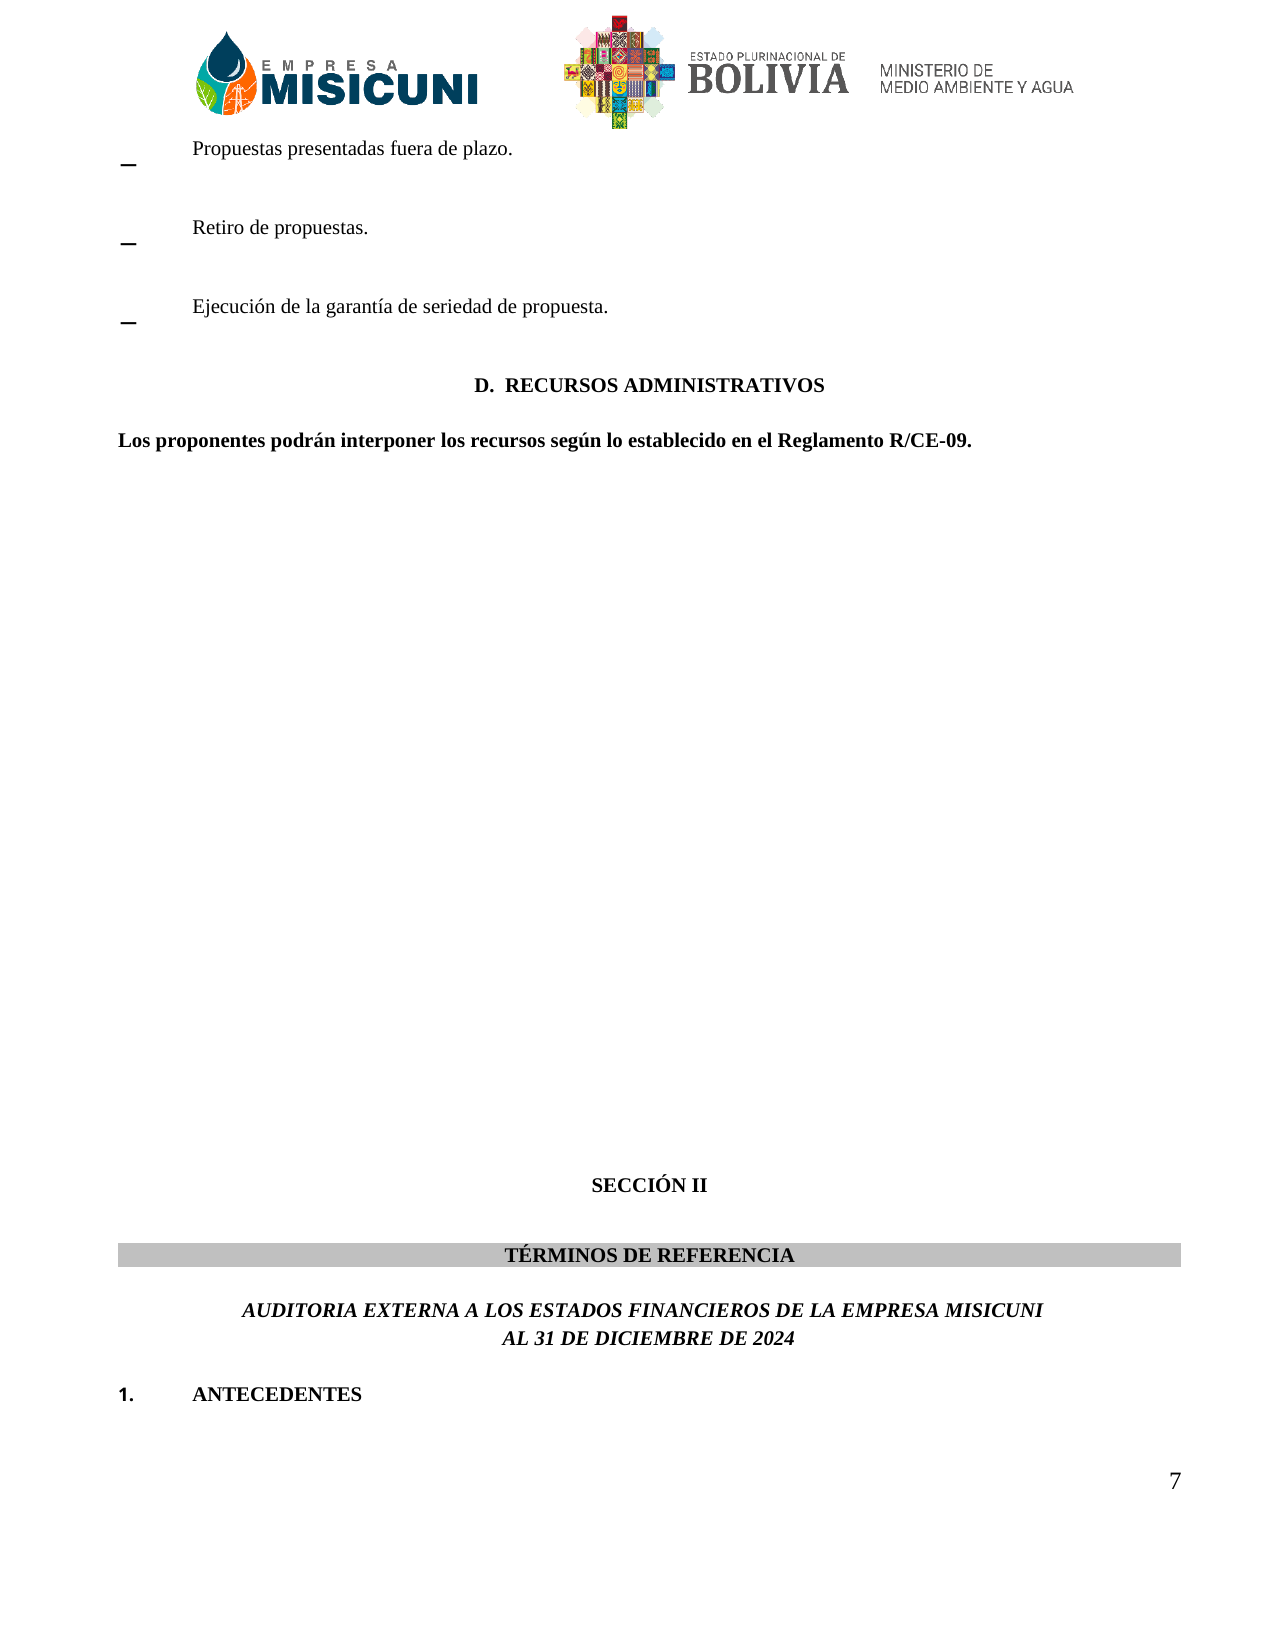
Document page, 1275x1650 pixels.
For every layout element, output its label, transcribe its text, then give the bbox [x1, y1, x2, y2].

list Retiro de propuestas. [118, 215, 1181, 266]
picture [548, 0, 1089, 136]
list Propuestas presentadas fuera de plazo. [118, 136, 1181, 187]
text AL 31 DE DICIEMBRE DE 2024 [118, 1326, 1181, 1350]
text AUDITORIA EXTERNA A LOS ESTADOS FINANCIEROS DE LA EMPRESA MISICUNI [118, 1298, 1170, 1322]
text SECCIÓN II [118, 1173, 1181, 1197]
list Ejecución de la garantía de seriedad de propuesta. [118, 294, 1181, 345]
picture [190, 27, 478, 118]
list ANTECEDENTES [118, 1381, 1181, 1407]
text TÉRMINOS DE REFERENCIA [118, 1243, 1181, 1267]
text D. RECURSOS ADMINISTRATIVOS [118, 373, 1181, 397]
text Los proponentes podrán interponer los recursos según lo establecido en el Reglamento R/CE-09. [118, 428, 1181, 452]
